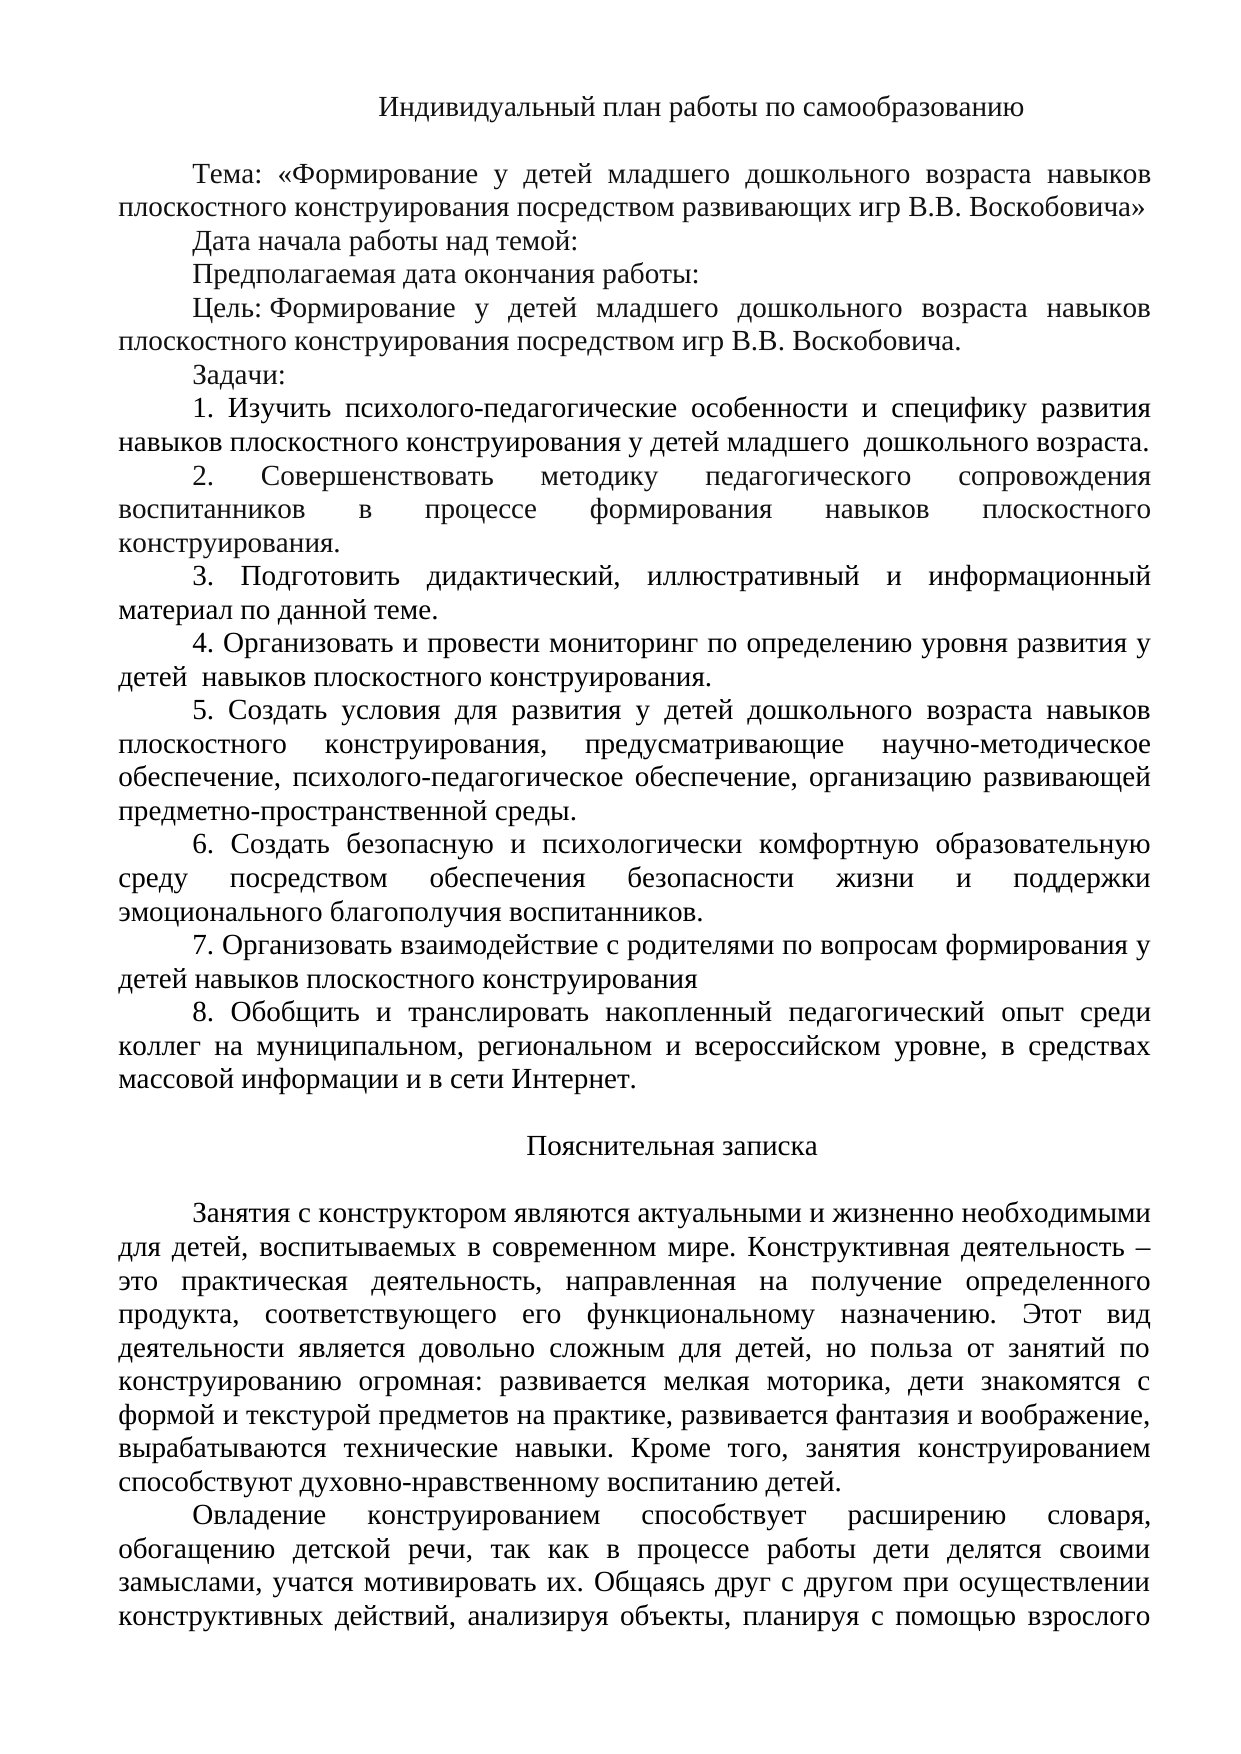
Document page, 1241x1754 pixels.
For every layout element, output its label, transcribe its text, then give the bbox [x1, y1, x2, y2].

text Цель: Формирование у детей младшего дошкольного возраста навыков плоскостного конструирования посредством игр В.В. Воскобовича. [118, 290, 1152, 357]
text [118, 1497, 1152, 1632]
text 8. Обобщить и транслировать накопленный педагогический опыт среди коллег на муниципальном, региональном и всероссийском уровне, в средствах массовой информации и в сети Интернет. [118, 994, 1152, 1095]
text Тема: «Формирование у детей младшего дошкольного возраста навыков плоскостного конструирования посредством развивающих игр В.В. Воскобовича» [118, 156, 1152, 223]
text 7. Организовать взаимодействие с родителями по вопросам формирования у детей навыков плоскостного конструирования [118, 927, 1152, 994]
text 6. Создать безопасную и психологически комфортную образовательную среду посредством обеспечения безопасности жизни и поддержки эмоционального благополучия воспитанников. [118, 827, 1152, 927]
text 4. Организовать и провести мониторинг по определению уровня развития у детей навыков плоскостного конструирования. [118, 625, 1152, 692]
text Предполагаемая дата окончания работы: [118, 256, 1152, 290]
text 1. Изучить психолого-педагогические особенности и специфику развития навыков плоскостного конструирования у детей младшего дошкольного возраста. [118, 391, 1152, 458]
text Дата начала работы над темой: [118, 223, 1152, 256]
text Индивидуальный план работы по самообразованию [177, 89, 1152, 122]
text Задачи: [118, 357, 1152, 391]
text 2. Совершенствовать методику педагогического сопровождения воспитанников в процессе формирования навыков плоскостного конструирования. [118, 458, 1152, 558]
text Пояснительная записка [118, 1128, 1152, 1162]
text 5. Создать условия для развития у детей дошкольного возраста навыков плоскостного конструирования, предусматривающие научно-методическое обеспечение, психолого-педагогическое обеспечение, организацию развивающей предметно-пространственной среды. [118, 692, 1152, 827]
text 3. Подготовить дидактический, иллюстративный и информационный материал по данной теме. [118, 558, 1152, 625]
text Занятия с конструктором являются актуальными и жизненно необходимыми для детей, воспитываемых в современном мире. Конструктивная деятельность – это практическая деятельность, направленная на получение определенного продукта, соответствующего его функциональному назначению. Этот вид деятельности является довольно сложным для детей, но польза от занятий по конструированию огромная: развивается мелкая моторика, дети знакомятся с формой и текстурой предметов на практике, развивается фантазия и воображение, вырабатываются технические навыки. Кроме того, занятия конструированием способствуют духовно-нравственному воспитанию детей. [118, 1196, 1152, 1497]
